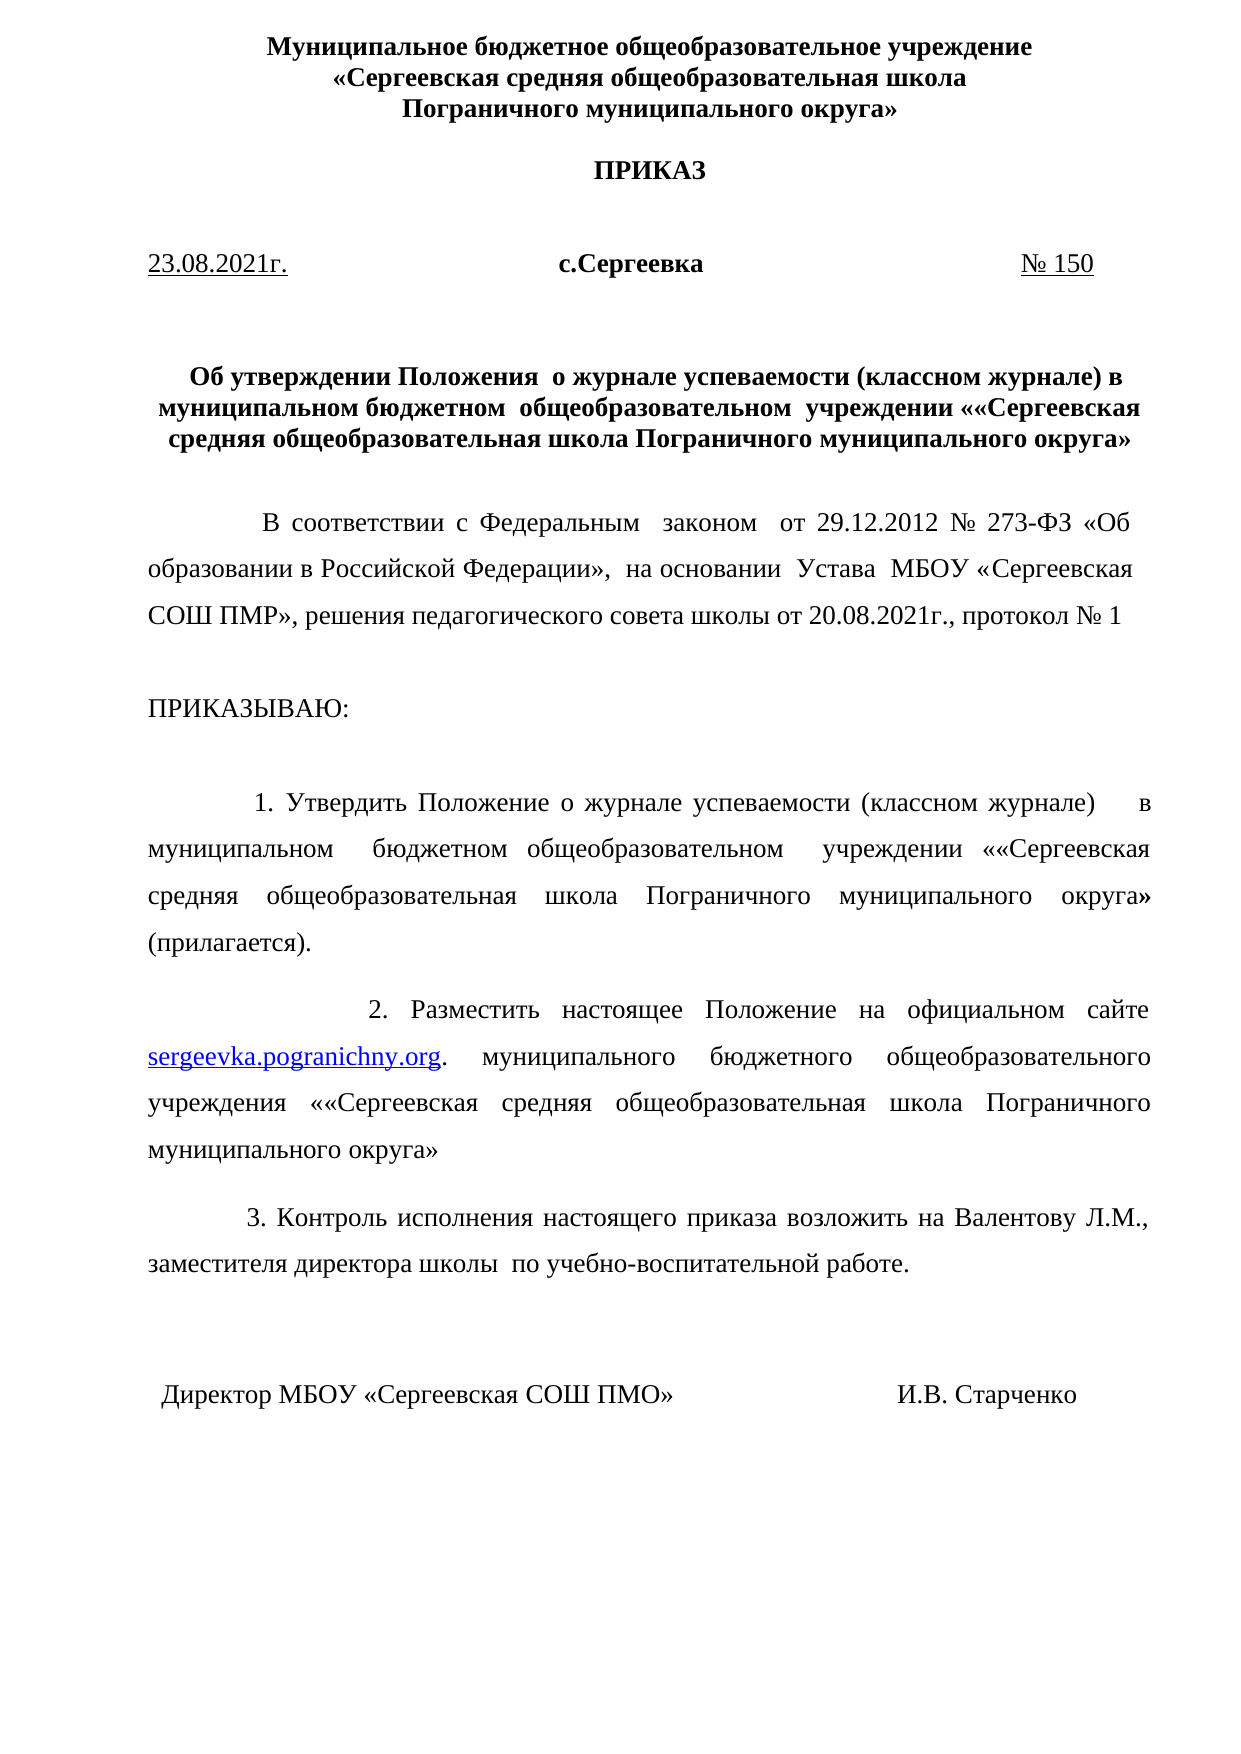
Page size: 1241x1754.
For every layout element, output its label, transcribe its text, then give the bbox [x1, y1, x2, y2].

text 23.08.2021г. с.Сергеевка № 150 [148, 248, 1152, 279]
text 2. Разместить настоящее Положение на официальном сайте sergeevka.pogranichny.org. муниципального бюджетного общеобразовательного учреждения ««Сергеевская средняя общеобразовательная школа Пограничного муниципального округа» [148, 993, 1152, 1164]
text Муниципальное бюджетное общеобразовательное учреждение «Сергеевская средняя общеобразовательная школа [148, 29, 1152, 92]
text Пограничного муниципального округа» [148, 92, 1152, 123]
text ПРИКАЗЫВАЮ: [148, 692, 1152, 723]
text ПРИКАЗ [148, 154, 1152, 185]
text Директор МБОУ «Сергеевская СОШ ПМО» И.В. Старченко [148, 1378, 1152, 1409]
text Об утверждении Положения о журнале успеваемости (классном журнале) в муниципальном бюджетном общеобразовательном учреждении ««Сергеевская средняя общеобразовательная школа Пограничного муниципального округа» [148, 360, 1152, 454]
text 3. Контроль исполнения настоящего приказа возложить на Валентову Л.М., заместителя директора школы по учебно-воспитательной работе. [118, 1201, 1152, 1278]
text В соответствии с Федеральным законом от 29.12.2012 № 273-ФЗ «Об образовании в Российской Федерации», на основании Устава МБОУ «Сергеевская СОШ ПМР», решения педагогического совета школы от 20.08.2021г., протокол № 1 [148, 506, 1133, 630]
text 1. Утвердить Положение о журнале успеваемости (классном журнале) в муниципальном бюджетном общеобразовательном учреждении ««Сергеевская средняя общеобразовательная школа Пограничного муниципального округа» (прилагается). [148, 786, 1152, 957]
